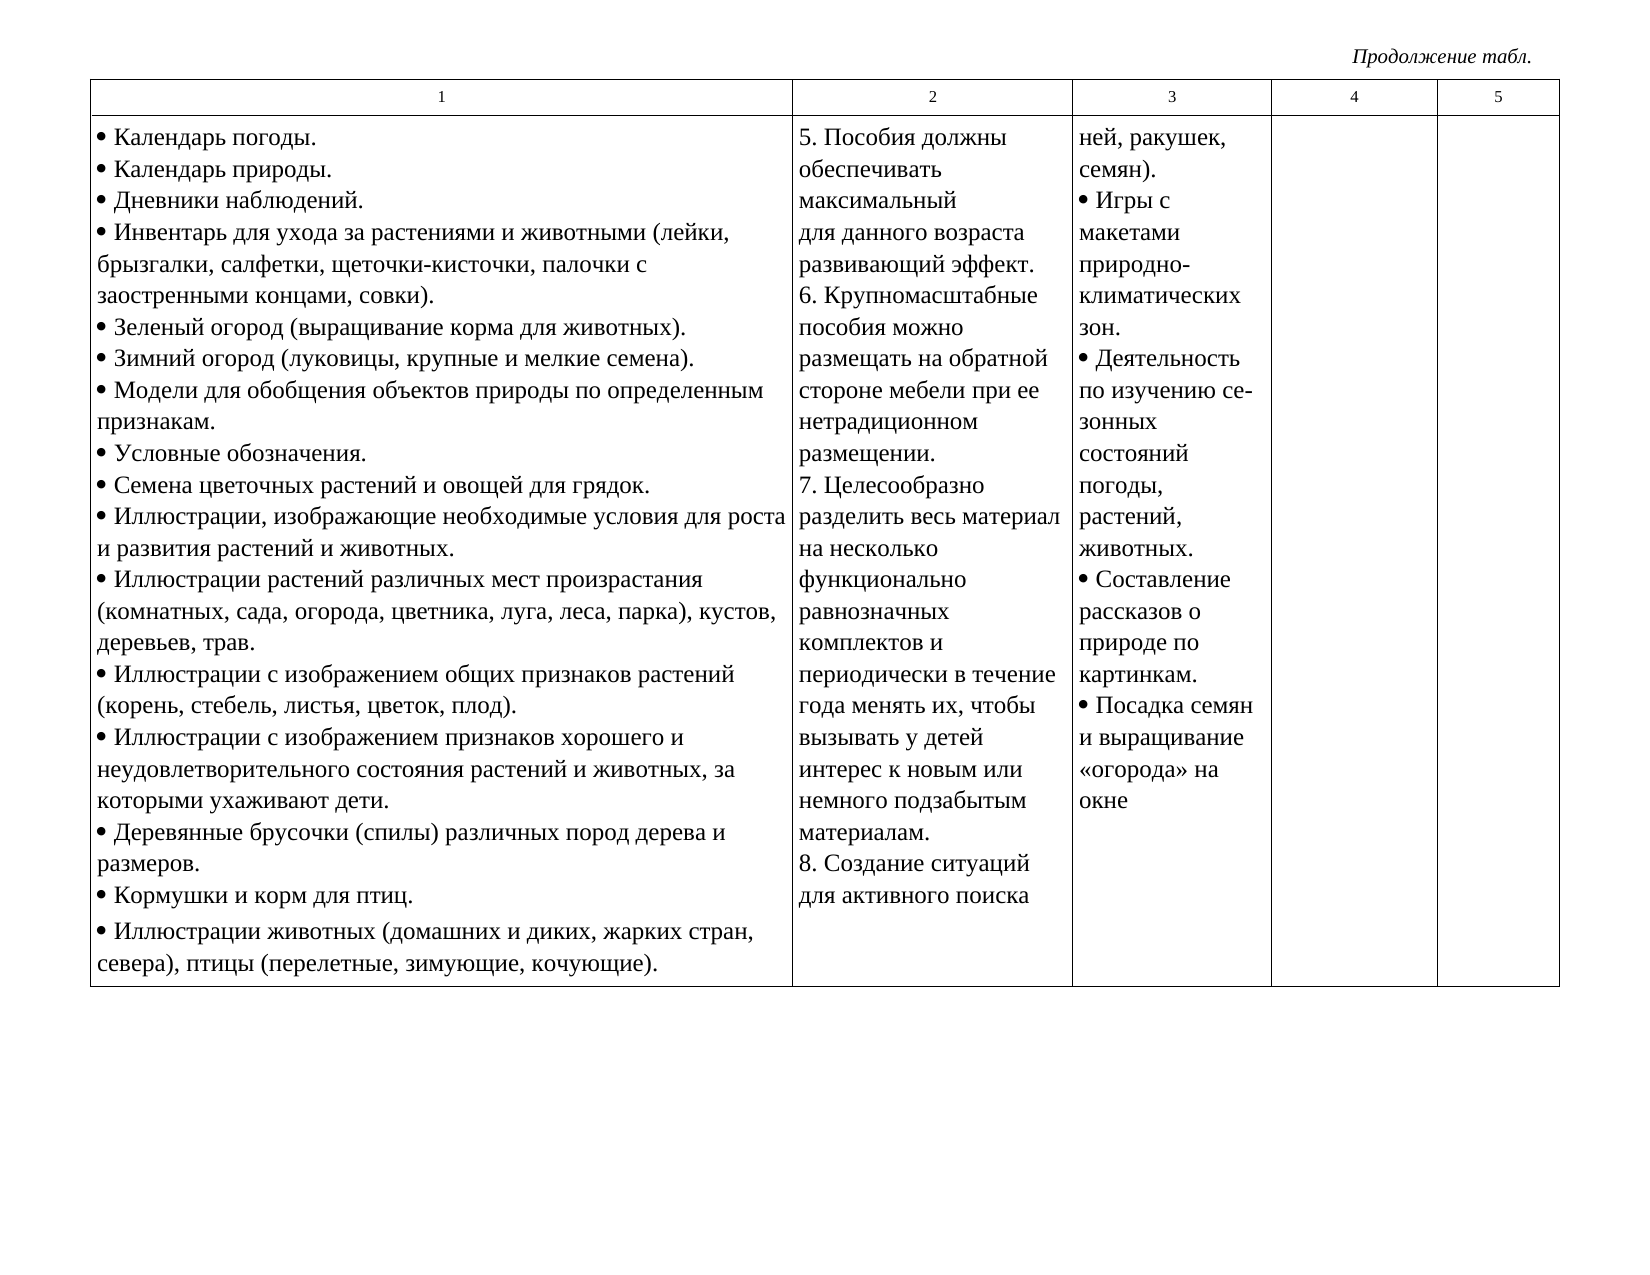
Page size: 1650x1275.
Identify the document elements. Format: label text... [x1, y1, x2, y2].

table_header 3 [1073, 80, 1271, 115]
table_cell [1272, 116, 1437, 986]
table_header 1 [91, 80, 792, 115]
table_cell  Календарь погоды.  Календарь природы.  Дневники наблюдений.  Инвентарь для ухода за растениями и животными (лейки, брызгалки, салфетки, щеточки-кисточки, палочки с заостренными концами, совки).  Зеленый огород (выращивание корма для животных).  Зимний огород (луковицы, крупные и мелкие семена).  Модели для обобщения объектов природы по определенным признакам.  Условные обозначения.  Семена цветочных растений и овощей для грядок.  Иллюстрации, изображающие необходимые условия для роста и развития растений и животных.  Иллюстрации растений различных мест произрастания (комнатных, сада, огорода, цветника, луга, леса, парка), кустов, деревьев, трав.  Иллюстрации с изображением общих признаков растений (корень, стебель, листья, цветок, плод).  Иллюстрации с изображением признаков хорошего и неудовлетворительного состояния растений и животных, за которыми ухаживают дети.  Деревянные брусочки (спилы) различных пород дерева и размеров.  Кормушки и корм для птиц.  Иллюстрации животных (домашних и диких, жарких стран, севера), птицы (перелетные, зимующие, кочующие). [91, 116, 792, 986]
table_header 2 [793, 80, 1072, 115]
table_header 5 [1438, 80, 1559, 115]
table_cell ней, ракушек, семян).  Игры с макетами природно-климатических зон.  Деятельность по изучению се- зонных состояний погоды, растений, животных.  Составление рассказов о природе по картинкам.  Посадка семян и выращивание «огорода» на окне [1073, 116, 1271, 986]
table_cell 5. Пособия должны обеспечивать максимальный для данного возраста развивающий эффект. 6. Крупномасштабные пособия можно размещать на обратной стороне мебели при ее нетрадиционном размещении. 7. Целесообразно разделить весь материал на несколько функционально равнозначных комплектов и периодически в течение года менять их, чтобы вызывать у детей интерес к новым или немного подзабытым материалам. 8. Создание ситуаций для активного поиска [793, 116, 1072, 986]
text Продолжение табл. [118, 44, 1532, 68]
table_cell [1438, 116, 1559, 986]
table_header 4 [1272, 80, 1437, 115]
